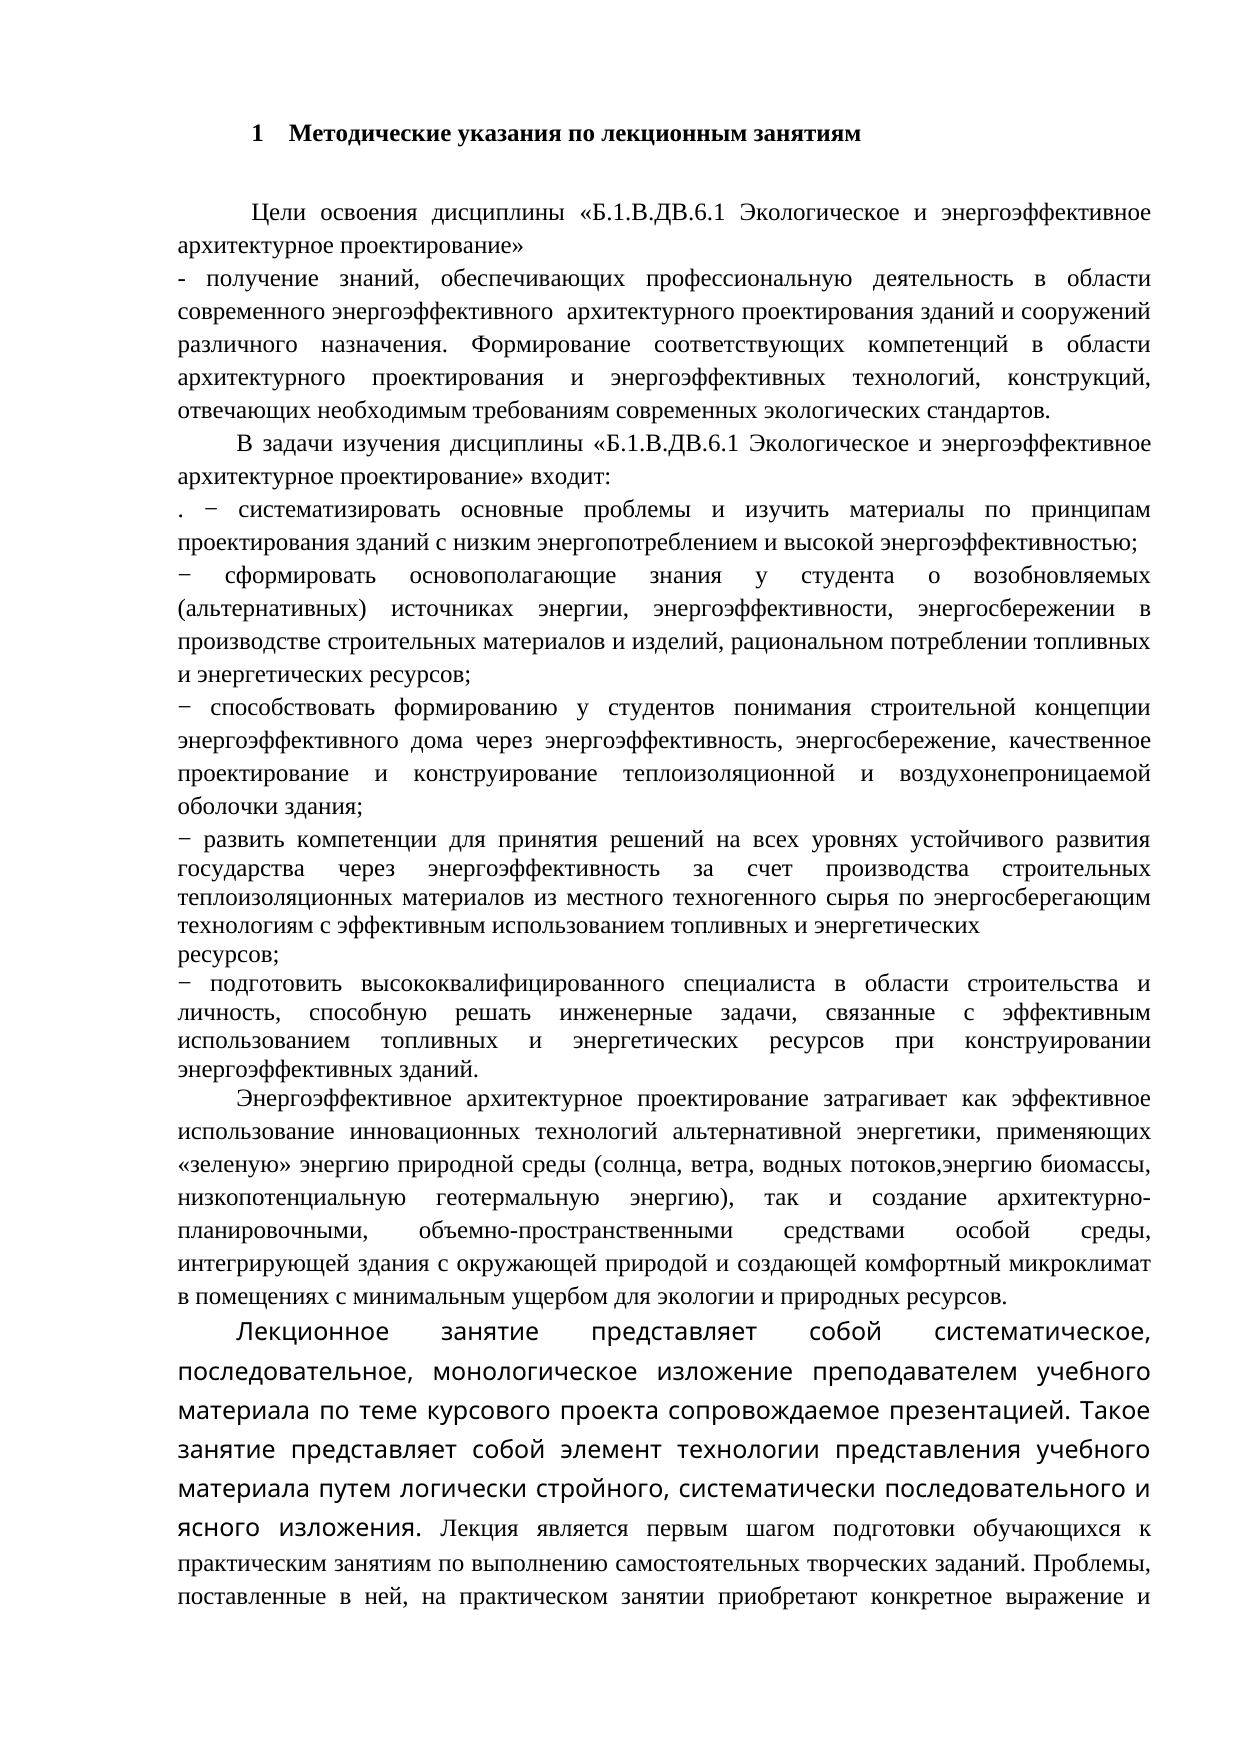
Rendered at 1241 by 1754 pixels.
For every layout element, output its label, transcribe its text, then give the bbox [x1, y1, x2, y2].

text − подготовить высококвалифицированного специалиста в области строительства и личность, способную решать инженерные задачи, связанные с эффективным использованием топливных и энергетических ресурсов при конструировании энергоэффективных зданий. [177, 968, 1152, 1083]
list Методические указания по лекционным занятиям [251, 118, 1152, 147]
text Энергоэффективное архитектурное проектирование затрагивает как эффективное использование инновационных технологий альтернативной энергетики, применяющих «зеленую» энергию природной среды (солнца, ветра, водных потоков,энергию биомассы, низкопотенциальную геотермальную энергию), так и создание архитектурно-планировочными, объемно-пространственными средствами особой среды, интегрирующей здания с окружающей природой и создающей комфортный микроклимат в помещениях с минимальным ущербом для экологии и природных ресурсов. [177, 1083, 1152, 1310]
text В задачи изучения дисциплины «Б.1.В.ДВ.6.1 Экологическое и энергоэффективное архитектурное проектирование» входит: [177, 428, 1152, 489]
text Цели освоения дисциплины «Б.1.В.ДВ.6.1 Экологическое и энергоэффективное архитектурное проектирование» [177, 197, 1152, 258]
text − способствовать формированию у студентов понимания строительной концепции энергоэффективного дома через энергоэффективность, энергосбережение, качественное проектирование и конструирование теплоизоляционной и воздухонепроницаемой оболочки здания; [177, 692, 1152, 820]
text - получение знаний, обеспечивающих профессиональную деятельность в области современного энергоэффективного архитектурного проектирования зданий и сооружений различного назначения. Формирование соответствующих компетенций в области архитектурного проектирования и энергоэффективных технологий, конструкций, отвечающих необходимым требованиям современных экологических стандартов. [177, 263, 1152, 423]
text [177, 1314, 1152, 1610]
text − развить компетенции для принятия решений на всех уровнях устойчивого развития государства через энергоэффективность за счет производства строительных теплоизоляционных материалов из местного техногенного сырья по энергосберегающим технологиям с эффективным использованием топливных и энергетических [177, 824, 1152, 939]
text − сформировать основополагающие знания у студента о возобновляемых (альтернативных) источниках энергии, энергоэффективности, энергосбережении в производстве строительных материалов и изделий, рациональном потреблении топливных и энергетических ресурсов; [177, 560, 1152, 688]
text ресурсов; [177, 939, 1152, 968]
text . − систематизировать основные проблемы и изучить материалы по принципам проектирования зданий с низким энергопотреблением и высокой энергоэффективностью; [177, 494, 1152, 556]
